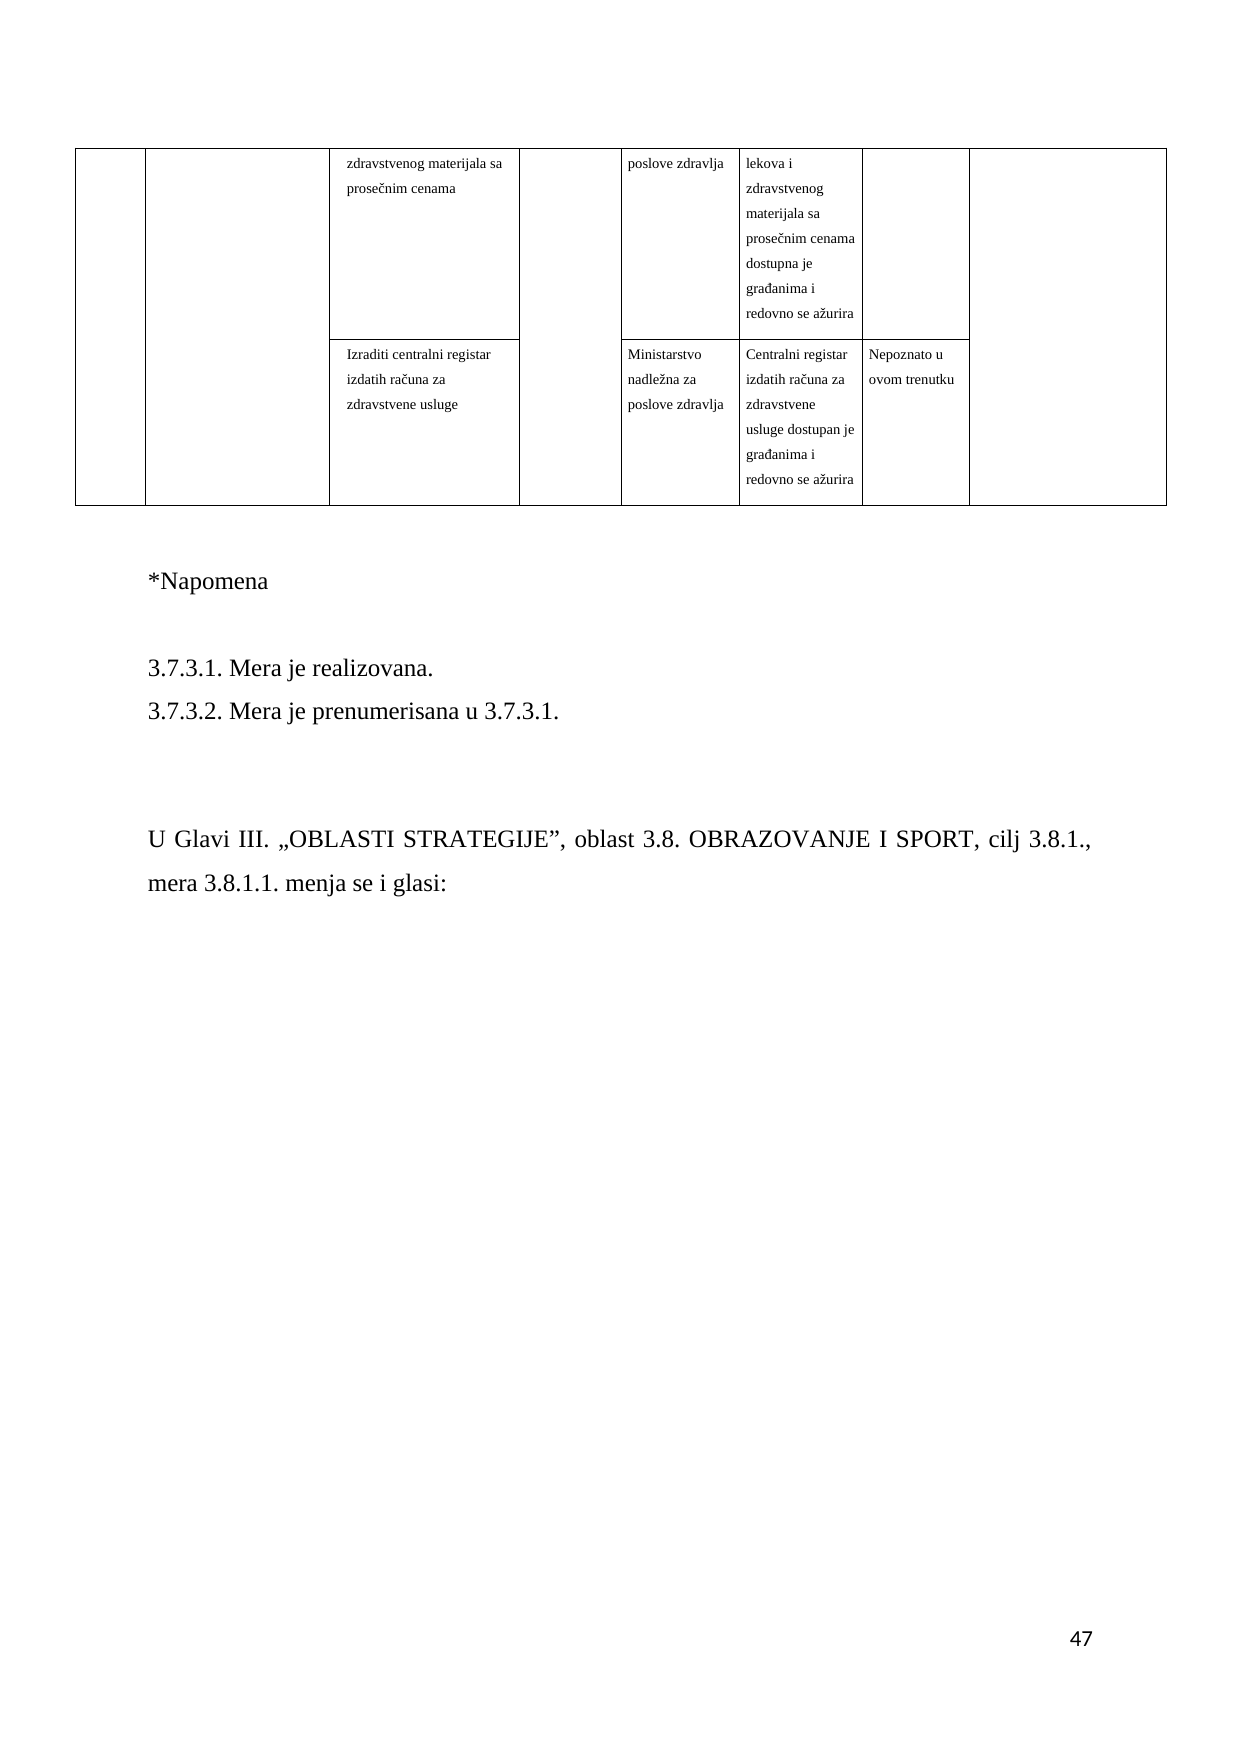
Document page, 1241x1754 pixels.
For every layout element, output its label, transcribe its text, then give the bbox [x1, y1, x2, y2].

table_cell Izraditi centralni registar izdatih računa za zdravstvene usluge [330, 340, 519, 504]
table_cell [622, 149, 739, 339]
table_cell Nepoznato u ovom trenutku [863, 340, 969, 504]
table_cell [330, 149, 519, 339]
text *Napomena [148, 566, 1093, 595]
table_cell Ministarstvo nadležna za poslove zdravlja [622, 340, 739, 504]
text 3.7.3.1. Mera je realizovana. [148, 653, 1093, 681]
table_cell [740, 149, 862, 339]
text U Glavi III. „OBLASTI STRATEGIJE”, oblast 3.8. OBRAZOVANJE I SPORT, cilj 3.8.1., mera 3.8.1.1. menja se i glasi: [148, 824, 1093, 896]
text 3.7.3.2. Mera je prenumerisana u 3.7.3.1. [148, 696, 1093, 724]
table_cell Centralni registar izdatih računa za zdravstvene usluge dostupan je građanima i redovno se ažurira [740, 340, 862, 504]
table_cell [863, 149, 969, 339]
